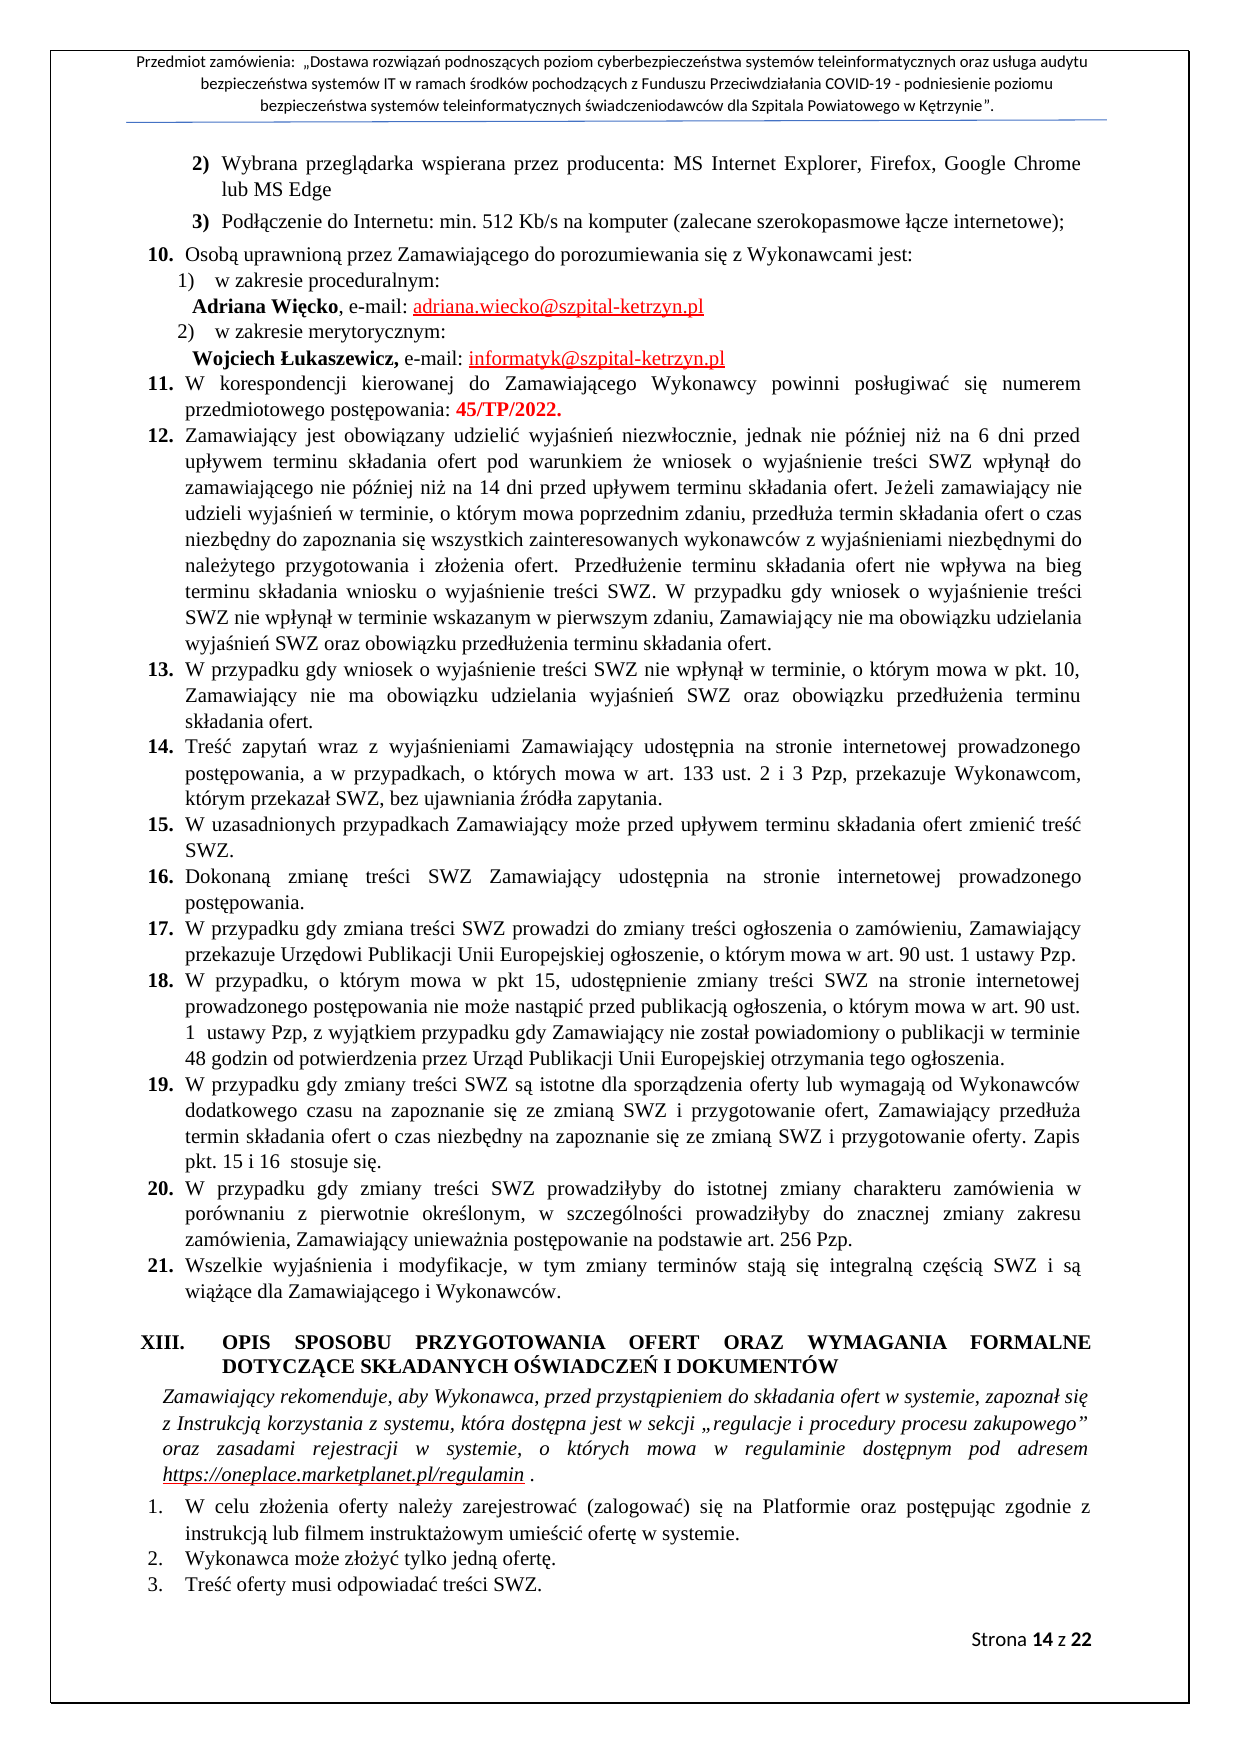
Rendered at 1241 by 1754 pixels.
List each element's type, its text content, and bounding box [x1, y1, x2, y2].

list W przypadku gdy wniosek o wyjaśnienie treści SWZ nie wpłynął w terminie, o którym mowa w pkt. 10, Zamawiający nie ma obowiązku udzielania wyjaśnień SWZ oraz obowiązku przedłużenia terminu składania ofert. [147, 657, 1082, 733]
list Treść oferty musi odpowiadać treści SWZ. [147, 1572, 1092, 1596]
list W przypadku gdy zmiany treści SWZ są istotne dla sporządzenia oferty lub wymagają od Wykonawców dodatkowego czasu na zapoznanie się ze zmianą SWZ i przygotowanie ofert, Zamawiający przedłuża termin składania ofert o czas niezbędny na zapoznanie się ze zmianą SWZ i przygotowanie oferty. Zapis pkt. 15 i 16 stosuje się. [147, 1072, 1082, 1173]
list Treść zapytań wraz z wyjaśnieniami Zamawiający udostępnia na stronie internetowej prowadzonego postępowania, a w przypadkach, o których mowa w art. 133 ust. 2 i 3 Pzp, przekazuje Wykonawcom, którym przekazał SWZ, bez ujawniania źródła zapytania. [147, 734, 1082, 810]
list W przypadku gdy zmiana treści SWZ prowadzi do zmiany treści ogłoszenia o zamówieniu, Zamawiający przekazuje Urzędowi Publikacji Unii Europejskiej ogłoszenie, o którym mowa w art. 90 ust. 1 ustawy Pzp. [147, 916, 1082, 966]
list W korespondencji kierowanej do Zamawiającego Wykonawcy powinni posługiwać się numerem przedmiotowego postępowania: 45/TP/2022. [147, 371, 1082, 421]
list Dokonaną zmianę treści SWZ Zamawiający udostępnia na stronie internetowej prowadzonego postępowania. [147, 864, 1082, 914]
list W uzasadnionych przypadkach Zamawiający może przed upływem terminu składania ofert zmienić treść SWZ. [147, 812, 1082, 862]
list W celu złożenia oferty należy zarejestrować (zalogować) się na Platformie oraz postępując zgodnie z instrukcją lub filmem instruktażowym umieścić ofertę w systemie. [147, 1494, 1092, 1544]
list OPIS SPOSOBU PRZYGOTOWANIA OFERT ORAZ WYMAGANIA FORMALNE DOTYCZĄCE SKŁADANYCH OŚWIADCZEŃ I DOKUMENTÓW [185, 1330, 1092, 1378]
list Wojciech Łukaszewicz, e-mail: informatyk@szpital-ketrzyn.pl [192, 345, 1082, 369]
text Zamawiający rekomenduje, aby Wykonawca, przed przystąpieniem do składania ofert w systemie, zapoznał się z Instrukcją korzystania z systemu, która dostępna jest w sekcji „regulacje i procedury procesu zakupowego” oraz zasadami rejestracji w systemie, o których mowa w regulaminie dostępnym pod adresem https://oneplace.marketplanet.pl/regulamin . [162, 1384, 1092, 1486]
list w zakresie proceduralnym: [177, 268, 1082, 292]
list W przypadku, o którym mowa w pkt 15, udostępnienie zmiany treści SWZ na stronie internetowej prowadzonego postępowania nie może nastąpić przed publikacją ogłoszenia, o którym mowa w art. 90 ust. 1 ustawy Pzp, z wyjątkiem przypadku gdy Zamawiający nie został powiadomiony o publikacji w terminie 48 godzin od potwierdzenia przez Urząd Publikacji Unii Europejskiej otrzymania tego ogłoszenia. [147, 968, 1082, 1070]
text 2) Wybrana przeglądarka wspierana przez producenta: MS Internet Explorer, Firefox, Google Chrome lub MS Edge [192, 151, 1082, 201]
list Adriana Więcko, e-mail: adriana.wiecko@szpital-ketrzyn.pl [192, 293, 1082, 318]
list Zamawiający jest obowiązany udzielić wyjaśnień niezwłocznie, jednak nie później niż na 6 dni przed upływem terminu składania ofert pod warunkiem że wniosek o wyjaśnienie treści SWZ wpłynął do zamawiającego nie później niż na 14 dni przed upływem terminu składania ofert. Jeżeli zamawiający nie udzieli wyjaśnień w terminie, o którym mowa poprzednim zdaniu, przedłuża termin składania ofert o czas niezbędny do zapoznania się wszystkich zainteresowanych wykonawców z wyjaśnieniami niezbędnymi do należytego przygotowania i złożenia ofert. Przedłużenie terminu składania ofert nie wpływa na bieg terminu składania wniosku o wyjaśnienie treści SWZ. W przypadku gdy wniosek o wyjaśnienie treści SWZ nie wpłynął w terminie wskazanym w pierwszym zdaniu, Zamawiający nie ma obowiązku udzielania wyjaśnień SWZ oraz obowiązku przedłużenia terminu składania ofert. [147, 423, 1082, 655]
text 3) Podłączenie do Internetu: min. 512 Kb/s na komputer (zalecane szerokopasmowe łącze internetowe); [192, 209, 1082, 233]
list Osobą uprawnioną przez Zamawiającego do porozumiewania się z Wykonawcami jest: [147, 242, 1082, 266]
list W przypadku gdy zmiany treści SWZ prowadziłyby do istotnej zmiany charakteru zamówienia w porównaniu z pierwotnie określonym, w szczególności prowadziłyby do znacznej zmiany zakresu zamówienia, Zamawiający unieważnia postępowanie na podstawie art. 256 Pzp. [147, 1175, 1082, 1251]
list Wszelkie wyjaśnienia i modyfikacje, w tym zmiany terminów stają się integralną częścią SWZ i są wiążące dla Zamawiającego i Wykonawców. [147, 1253, 1082, 1303]
list Wykonawca może złożyć tylko jedną ofertę. [147, 1546, 1092, 1570]
list w zakresie merytorycznym: [177, 319, 1082, 343]
